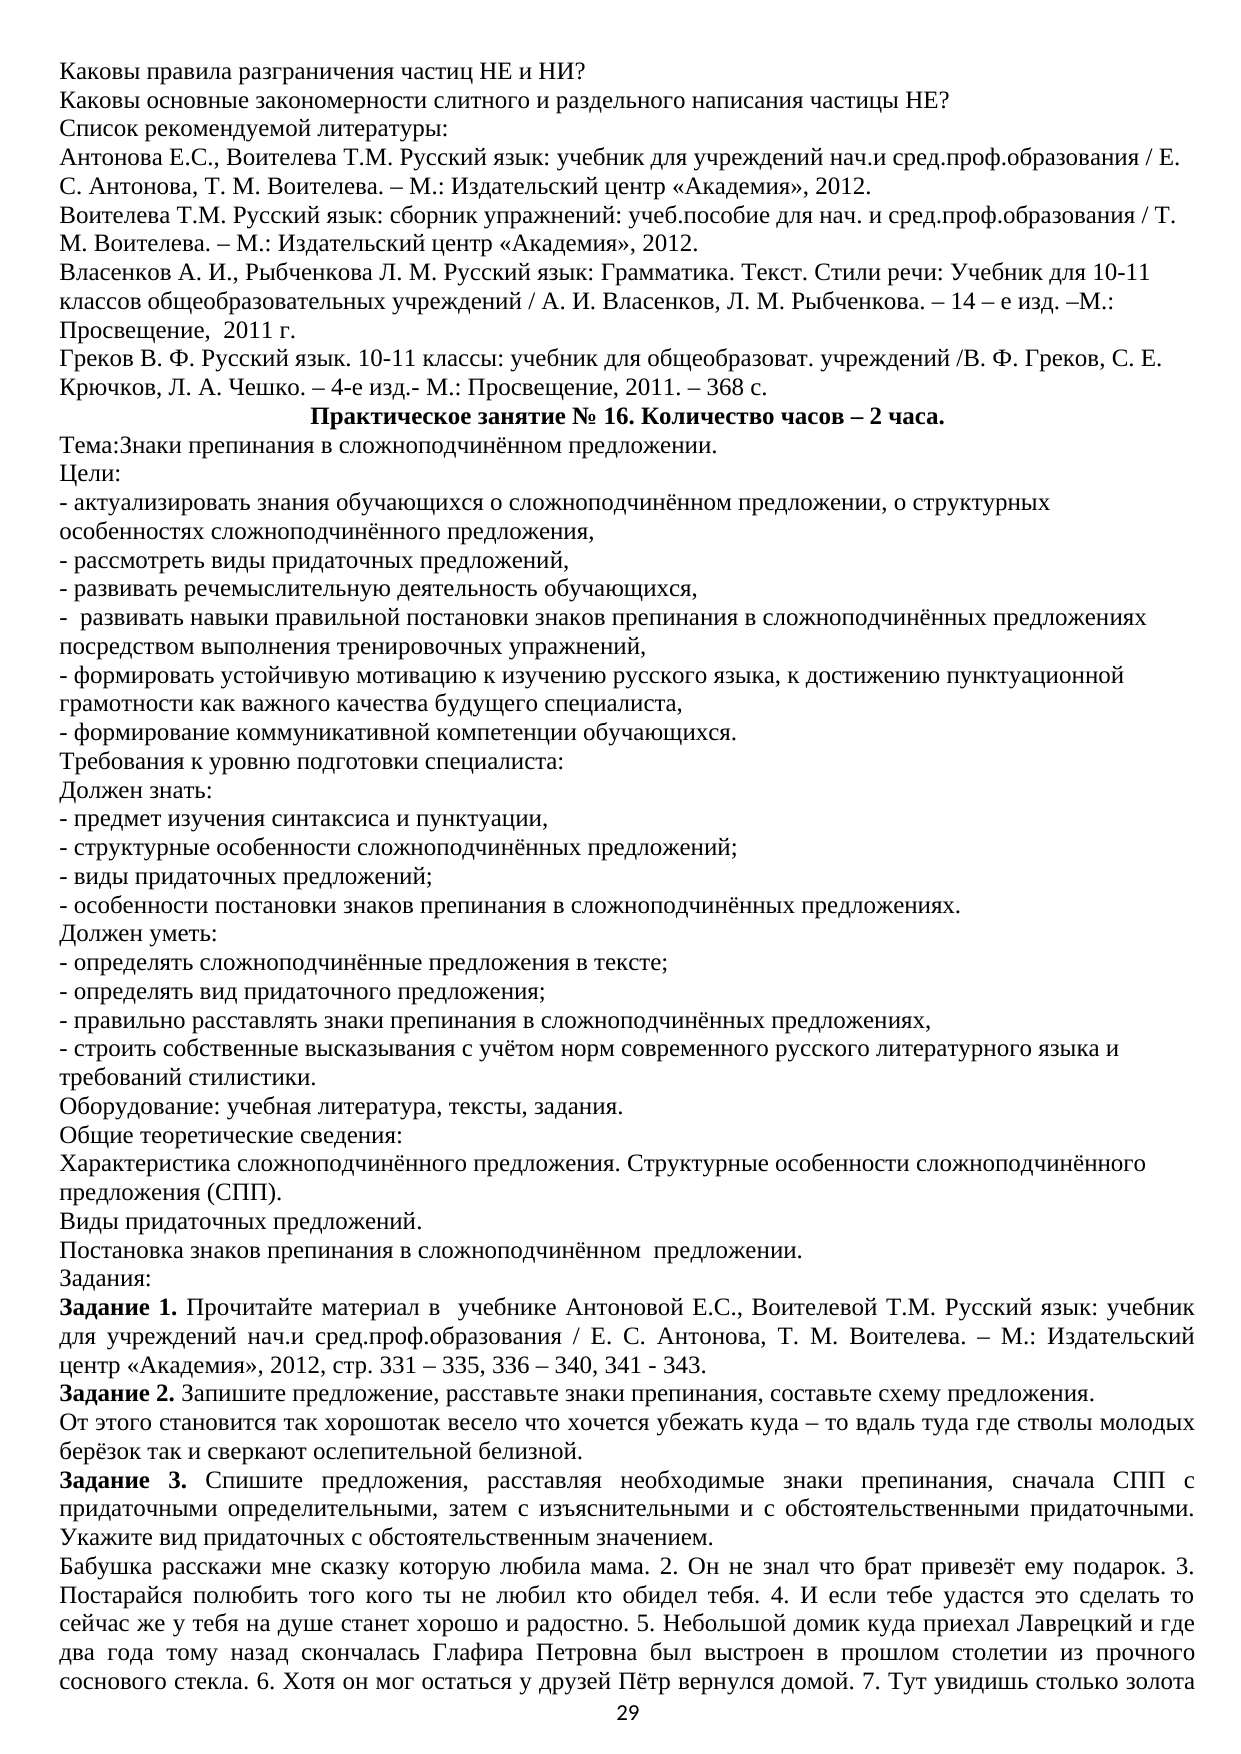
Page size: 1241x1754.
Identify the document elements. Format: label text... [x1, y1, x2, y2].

text - формировать устойчивую мотивацию к изучению русского языка, к достижению пунктуационной грамотности как важного качества будущего специалиста, - формирование коммуникативной компетенции обучающихся. [59, 660, 1196, 746]
text Постановка знаков препинания в сложноподчинённом предложении. [59, 1235, 1196, 1263]
text Виды придаточных предложений. [59, 1206, 1196, 1235]
text - правильно расставлять знаки препинания в сложноподчинённых предложениях, [59, 1005, 1196, 1033]
text Требования к уровню подготовки специалиста: [59, 746, 1196, 775]
text Задание 2. Запишите предложение, расставьте знаки препинания, составьте схему предложения. [59, 1378, 1196, 1407]
text Власенков А. И., Рыбченкова Л. М. Русский язык: Грамматика. Текст. Стили речи: Учебник для 10-11 классов общеобразовательных учреждений / А. И. Власенков, Л. М. Рыбченкова. – 14 – е изд. –М.: Просвещение, . [59, 257, 1196, 343]
text Задания: [59, 1263, 1196, 1292]
text Антонова Е.С., Воителева Т.М. Русский язык: учебник для учреждений нач.и сред.проф.образования / Е. С. Антонова, Т. М. Воителева. – М.: Издательский центр «Академия», 2012. [59, 142, 1196, 200]
text Каковы правила разграничения частиц НЕ и НИ? [59, 56, 1196, 85]
text Общие теоретические сведения: [59, 1120, 1196, 1148]
text От этого становится так хорошотак весело что хочется убежать куда – то вдаль туда где стволы молодых берёзок так и сверкают ослепительной белизной. [59, 1407, 1196, 1465]
text Задание 1. Прочитайте материал в учебнике Антоновой Е.С., Воителевой Т.М. Русский язык: учебник для учреждений нач.и сред.проф.образования / Е. С. Антонова, Т. М. Воителева. – М.: Издательский центр «Академия», 2012, стр. 331 – 335, 336 – 340, 341 - 343. [59, 1292, 1196, 1378]
text Цели: - актуализировать знания обучающихся о сложноподчинённом предложении, о структурных особенностях сложноподчинённого предложения, - рассмотреть виды придаточных предложений, [59, 458, 1196, 573]
text - строить собственные высказывания с учётом норм современного русского литературного языка и требований стилистики. [59, 1033, 1196, 1091]
text Должен уметь: - определять сложноподчинённые предложения в тексте; - определять вид придаточного предложения; [59, 918, 1196, 1005]
text Характеристика сложноподчинённого предложения. Структурные особенности сложноподчинённого предложения (СПП). [59, 1148, 1196, 1206]
text Должен знать: - предмет изучения синтаксиса и пунктуации, - структурные особенности сложноподчинённых предложений; - виды придаточных предложений; [59, 775, 1196, 890]
text Воителева Т.М. Русский язык: сборник упражнений: учеб.пособие для нач. и сред.проф.образования / Т. М. Воителева. – М.: Издательский центр «Академия», 2012. [59, 200, 1196, 257]
text - развивать речемыслительную деятельность обучающихся, - развивать навыки правильной постановки знаков препинания в сложноподчинённых предложениях посредством выполнения тренировочных упражнений, [59, 573, 1196, 660]
text Оборудование: учебная литература, тексты, задания. [59, 1091, 1196, 1120]
text Тема:Знаки препинания в сложноподчинённом предложении. [59, 430, 1196, 458]
text Список рекомендуемой литературы: [59, 113, 1196, 142]
text Задание 3. Спишите предложения, расставляя необходимые знаки препинания, сначала СПП с придаточными определительными, затем с изъяснительными и с обстоятельственными придаточными. Укажите вид придаточных с обстоятельственным значением. [59, 1465, 1196, 1551]
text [59, 1551, 1196, 1695]
text Каковы основные закономерности слитного и раздельного написания частицы НЕ? [59, 85, 1196, 113]
text Греков В. Ф. Русский язык. 10-11 классы: учебник для общеобразоват. учреждений /В. Ф. Греков, С. Е. Крючков, Л. А. Чешко. – 4-е изд.- М.: Просвещение, 2011. – 368 с. [59, 343, 1196, 401]
text - особенности постановки знаков препинания в сложноподчинённых предложениях. [59, 890, 1196, 918]
text Практическое занятие № 16. Количество часов – 2 часа. [59, 401, 1196, 430]
